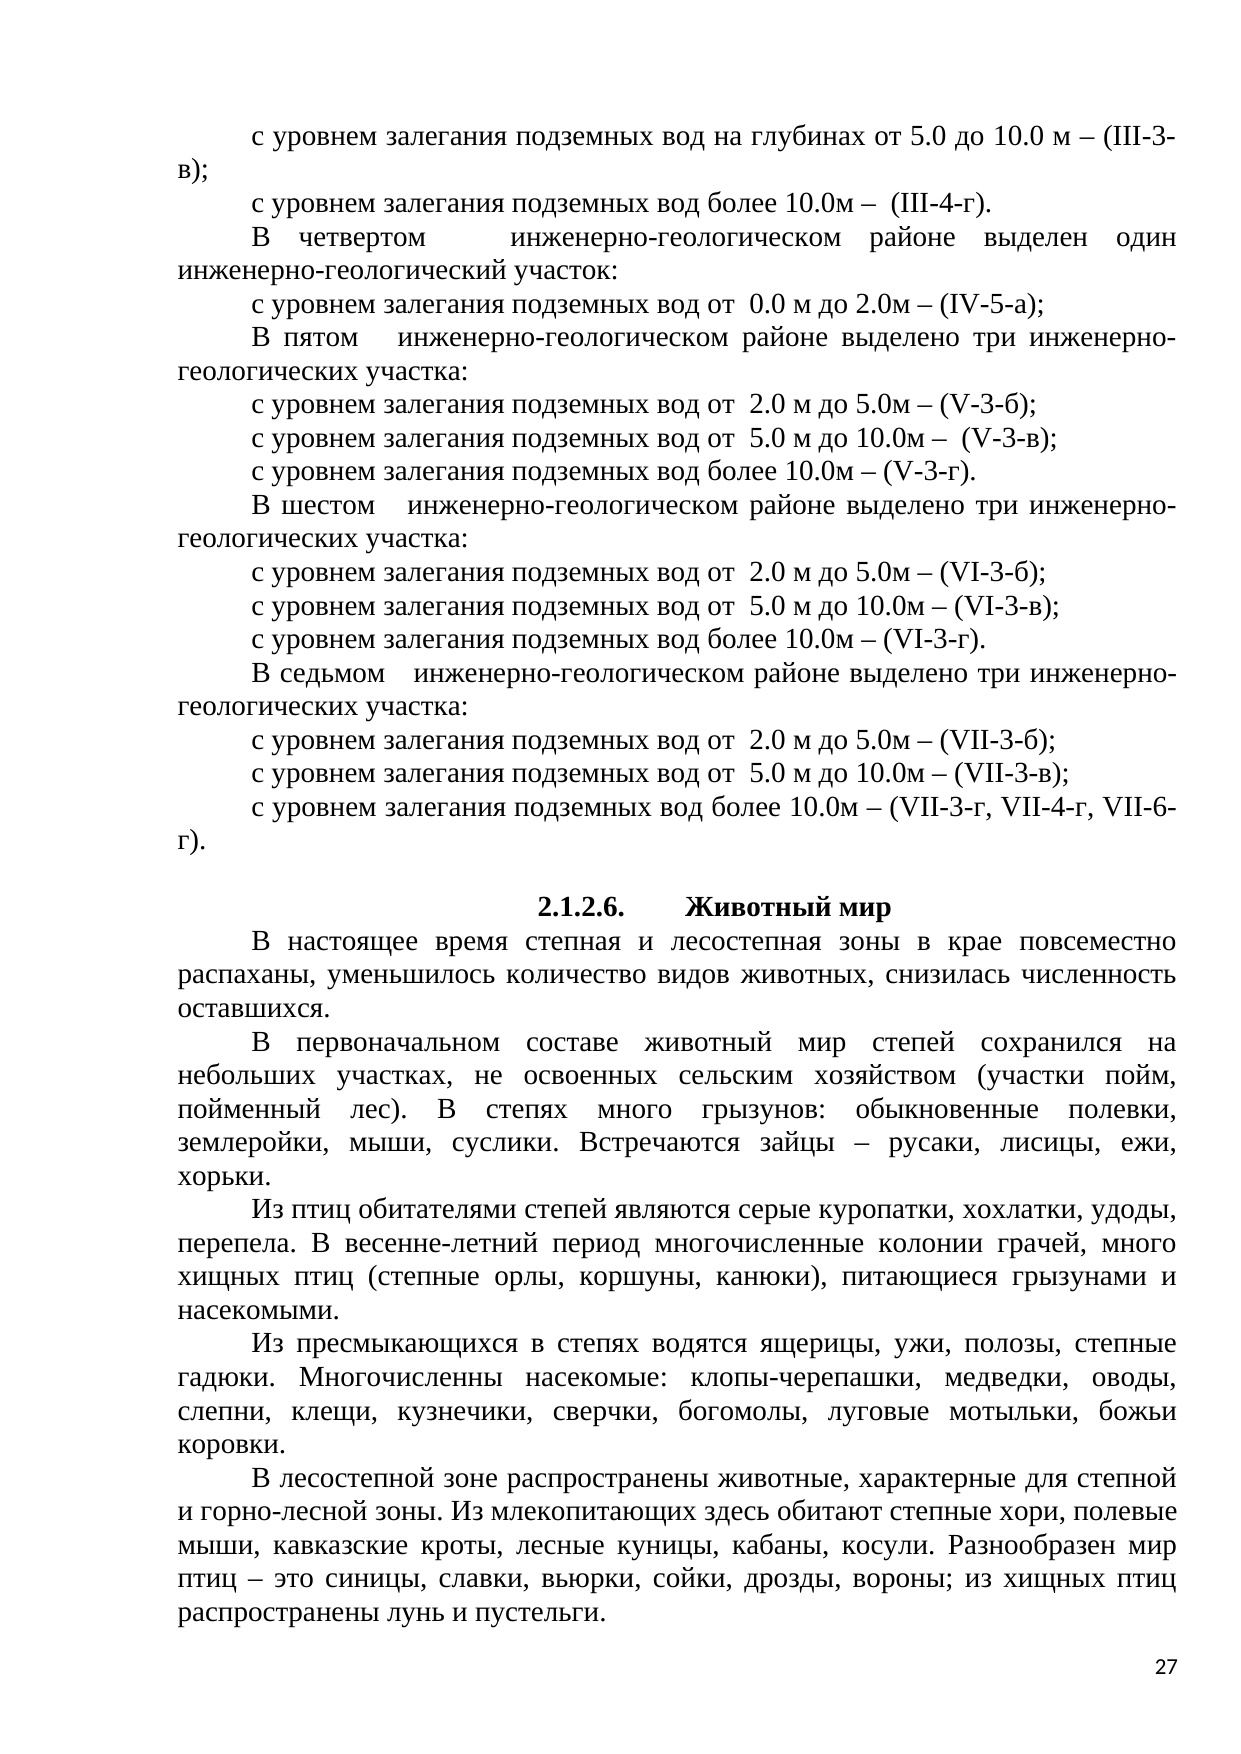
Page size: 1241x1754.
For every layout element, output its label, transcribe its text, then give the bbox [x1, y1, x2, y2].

text Из птиц обитателями степей являются серые куропатки, хохлатки, удоды, перепела. В весенне-летний период многочисленные колонии грачей, много хищных птиц (степные орлы, коршуны, канюки), питающиеся грызунами и насекомыми. [177, 1191, 1178, 1326]
list с уровнем залегания подземных вод на глубинах от 5.0 до 10.0 м – (III-3-в); [177, 118, 1178, 185]
text В лесостепной зоне распространены животные, характерные для степной и горно-лесной зоны. Из млекопитающих здесь обитают степные хори, полевые мыши, кавказские кроты, лесные куницы, кабаны, косули. Разнообразен мир птиц – это синицы, славки, вьюрки, сойки, дрозды, вороны; из хищных птиц распространены лунь и пустельги. [177, 1460, 1178, 1627]
list с уровнем залегания подземных вод от 2.0 м до 5.0м – (VI-3-б); [177, 554, 1178, 588]
text В первоначальном составе животный мир степей сохранился на небольших участках, не освоенных сельским хозяйством (участки пойм, пойменный лес). В степях много грызунов: обыкновенные полевки, землеройки, мыши, суслики. Встречаются зайцы – русаки, лисицы, ежи, хорьки. [177, 1024, 1178, 1191]
list В шестом инженерно-геологическом районе выделено три инженерно-геологических участка: [177, 487, 1178, 554]
list с уровнем залегания подземных вод более 10.0м – (V-3-г). [177, 453, 1178, 487]
list В четвертом инженерно-геологическом районе выделен один инженерно-геологический участок: [177, 219, 1178, 286]
list В пятом инженерно-геологическом районе выделено три инженерно-геологических участка: [177, 319, 1178, 386]
subtitle Животный мир [177, 889, 1178, 923]
text Из пресмыкающихся в степях водятся ящерицы, ужи, полозы, степные гадюки. Многочисленны насекомые: клопы-черепашки, медведки, оводы, слепни, клещи, кузнечики, сверчки, богомолы, луговые мотыльки, божьи коровки. [177, 1326, 1178, 1460]
list с уровнем залегания подземных вод более 10.0м – (VI-3-г). [177, 621, 1178, 655]
list с уровнем залегания подземных вод более 10.0м – (VII-3-г, VII-4-г, VII-6-г). [177, 789, 1178, 856]
list с уровнем залегания подземных вод от 5.0 м до 10.0м – (VI-3-в); [177, 588, 1178, 621]
list с уровнем залегания подземных вод от 5.0 м до 10.0м – (V-3-в); [177, 420, 1178, 453]
list с уровнем залегания подземных вод более 10.0м – (III-4-г). [177, 185, 1178, 219]
list В седьмом инженерно-геологическом районе выделено три инженерно-геологических участка: [177, 655, 1178, 722]
list с уровнем залегания подземных вод от 2.0 м до 5.0м – (V-3-б); [177, 386, 1178, 420]
list с уровнем залегания подземных вод от 0.0 м до 2.0м – (IV-5-а); [177, 286, 1178, 319]
list с уровнем залегания подземных вод от 5.0 м до 10.0м – (VII-3-в); [177, 755, 1178, 789]
text В настоящее время степная и лесостепная зоны в крае повсеместно распаханы, уменьшилось количество видов животных, снизилась численность оставшихся. [177, 923, 1178, 1024]
list с уровнем залегания подземных вод от 2.0 м до 5.0м – (VII-3-б); [177, 722, 1178, 755]
